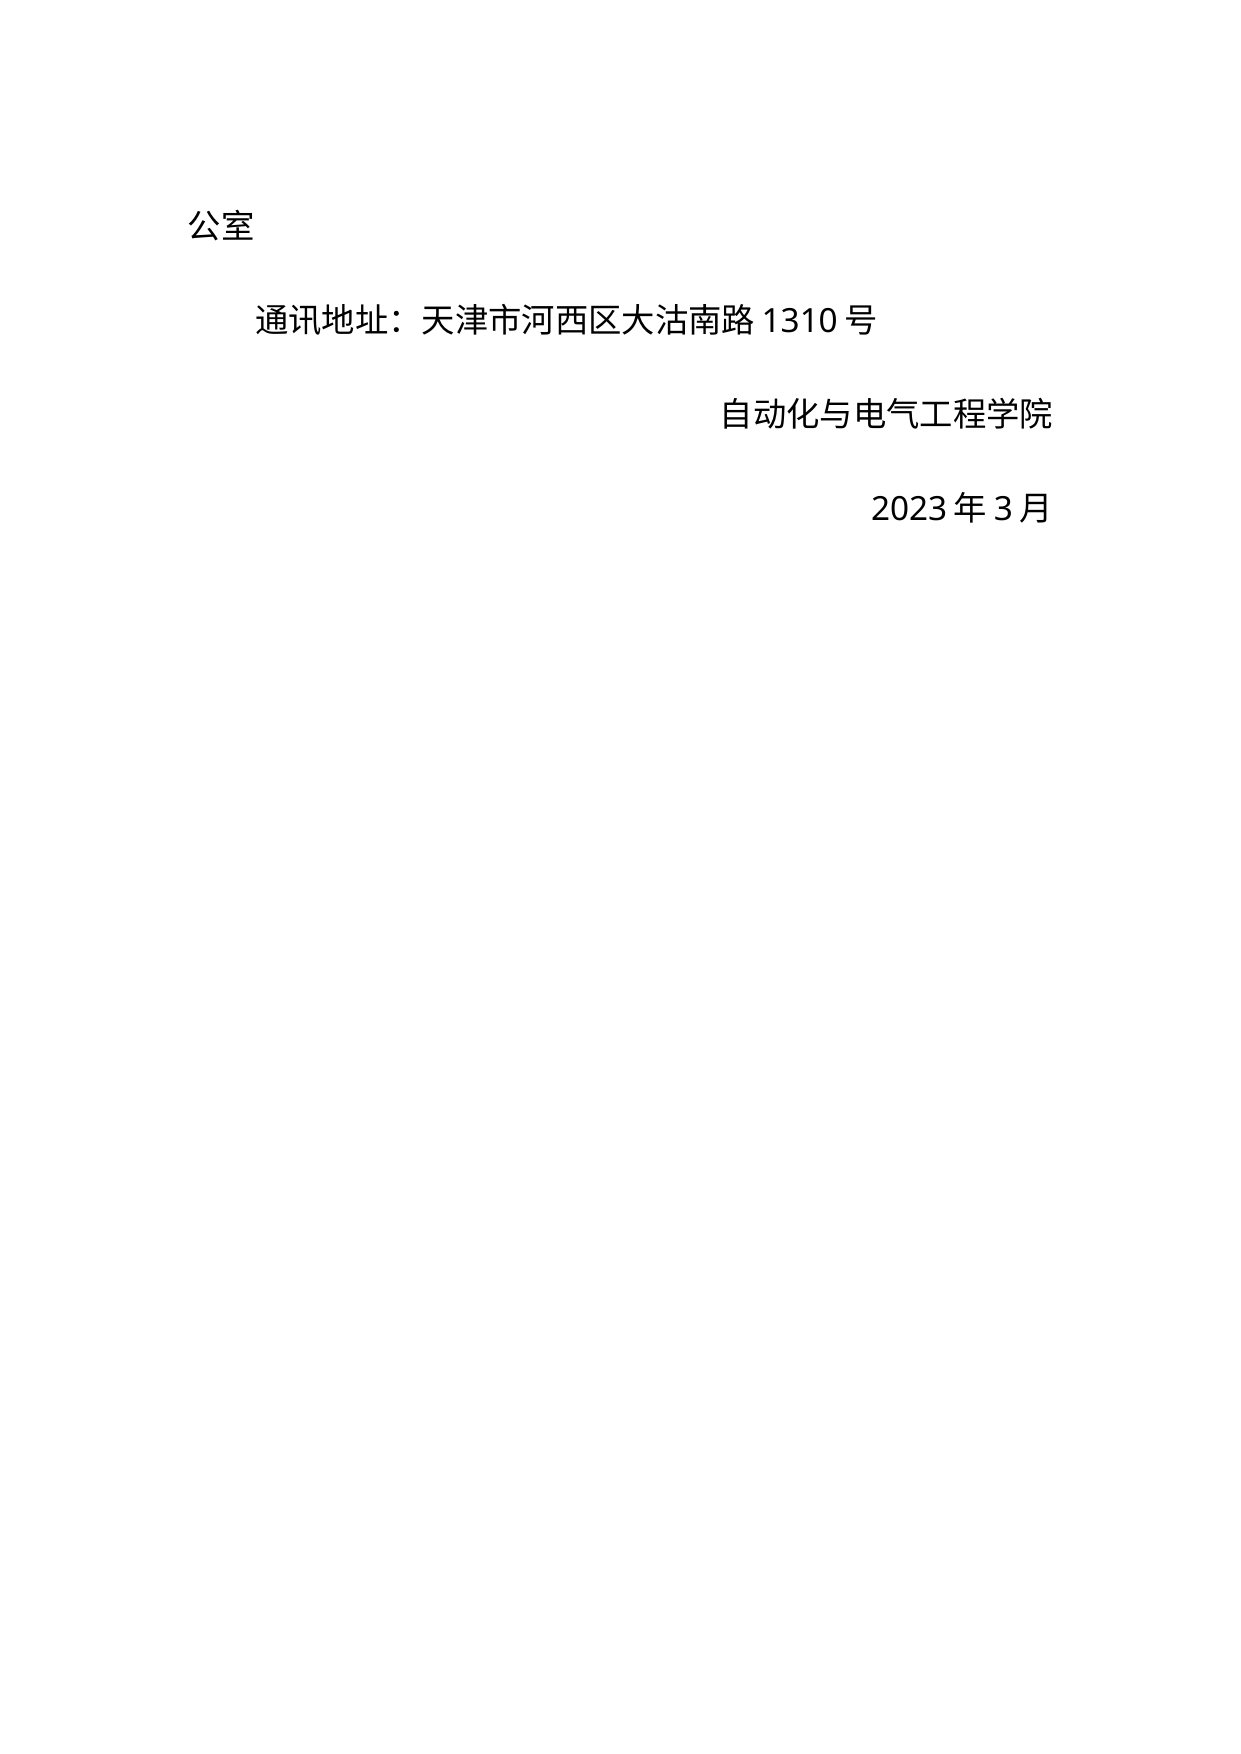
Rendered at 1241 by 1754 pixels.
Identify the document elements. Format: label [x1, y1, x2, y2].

table_cell [188, 162, 1053, 539]
